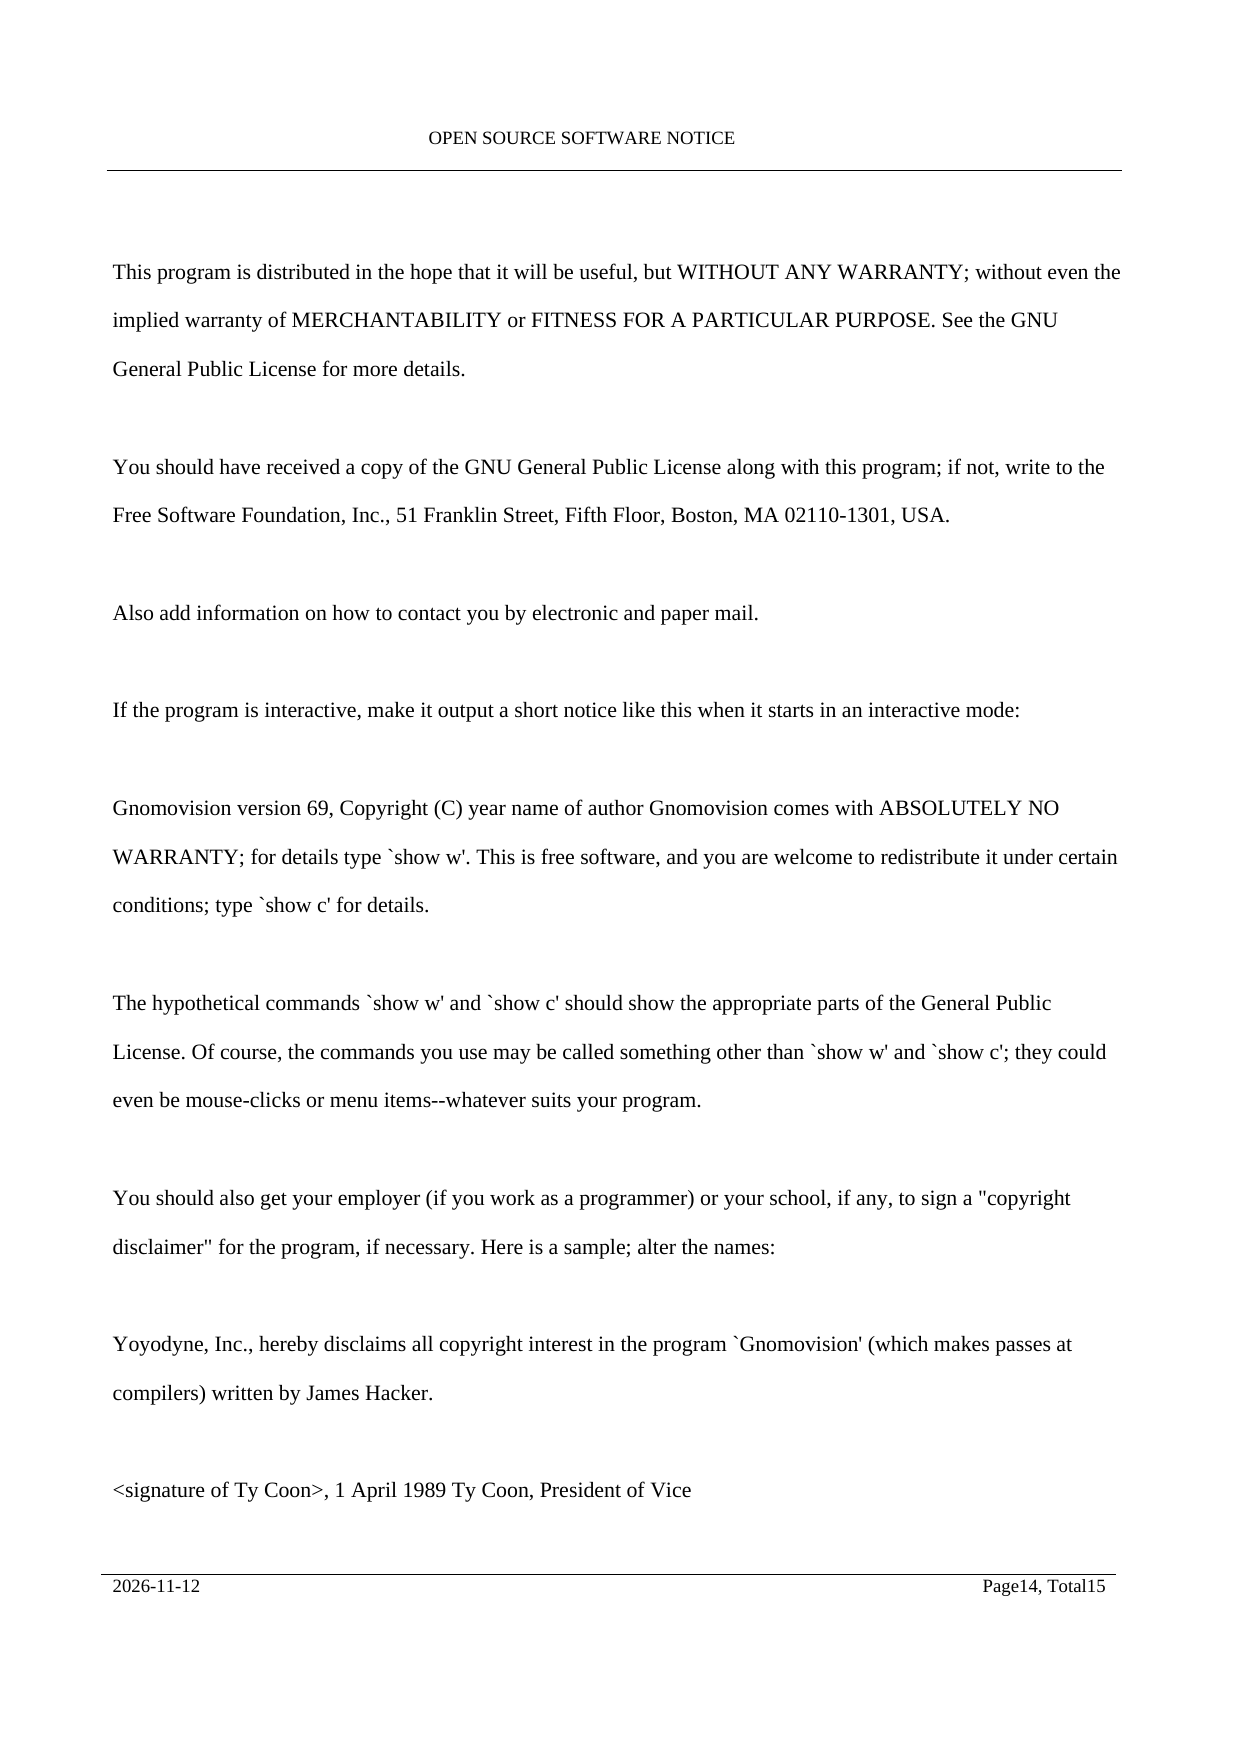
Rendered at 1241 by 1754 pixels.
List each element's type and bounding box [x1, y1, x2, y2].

text [112, 206, 1128, 1506]
